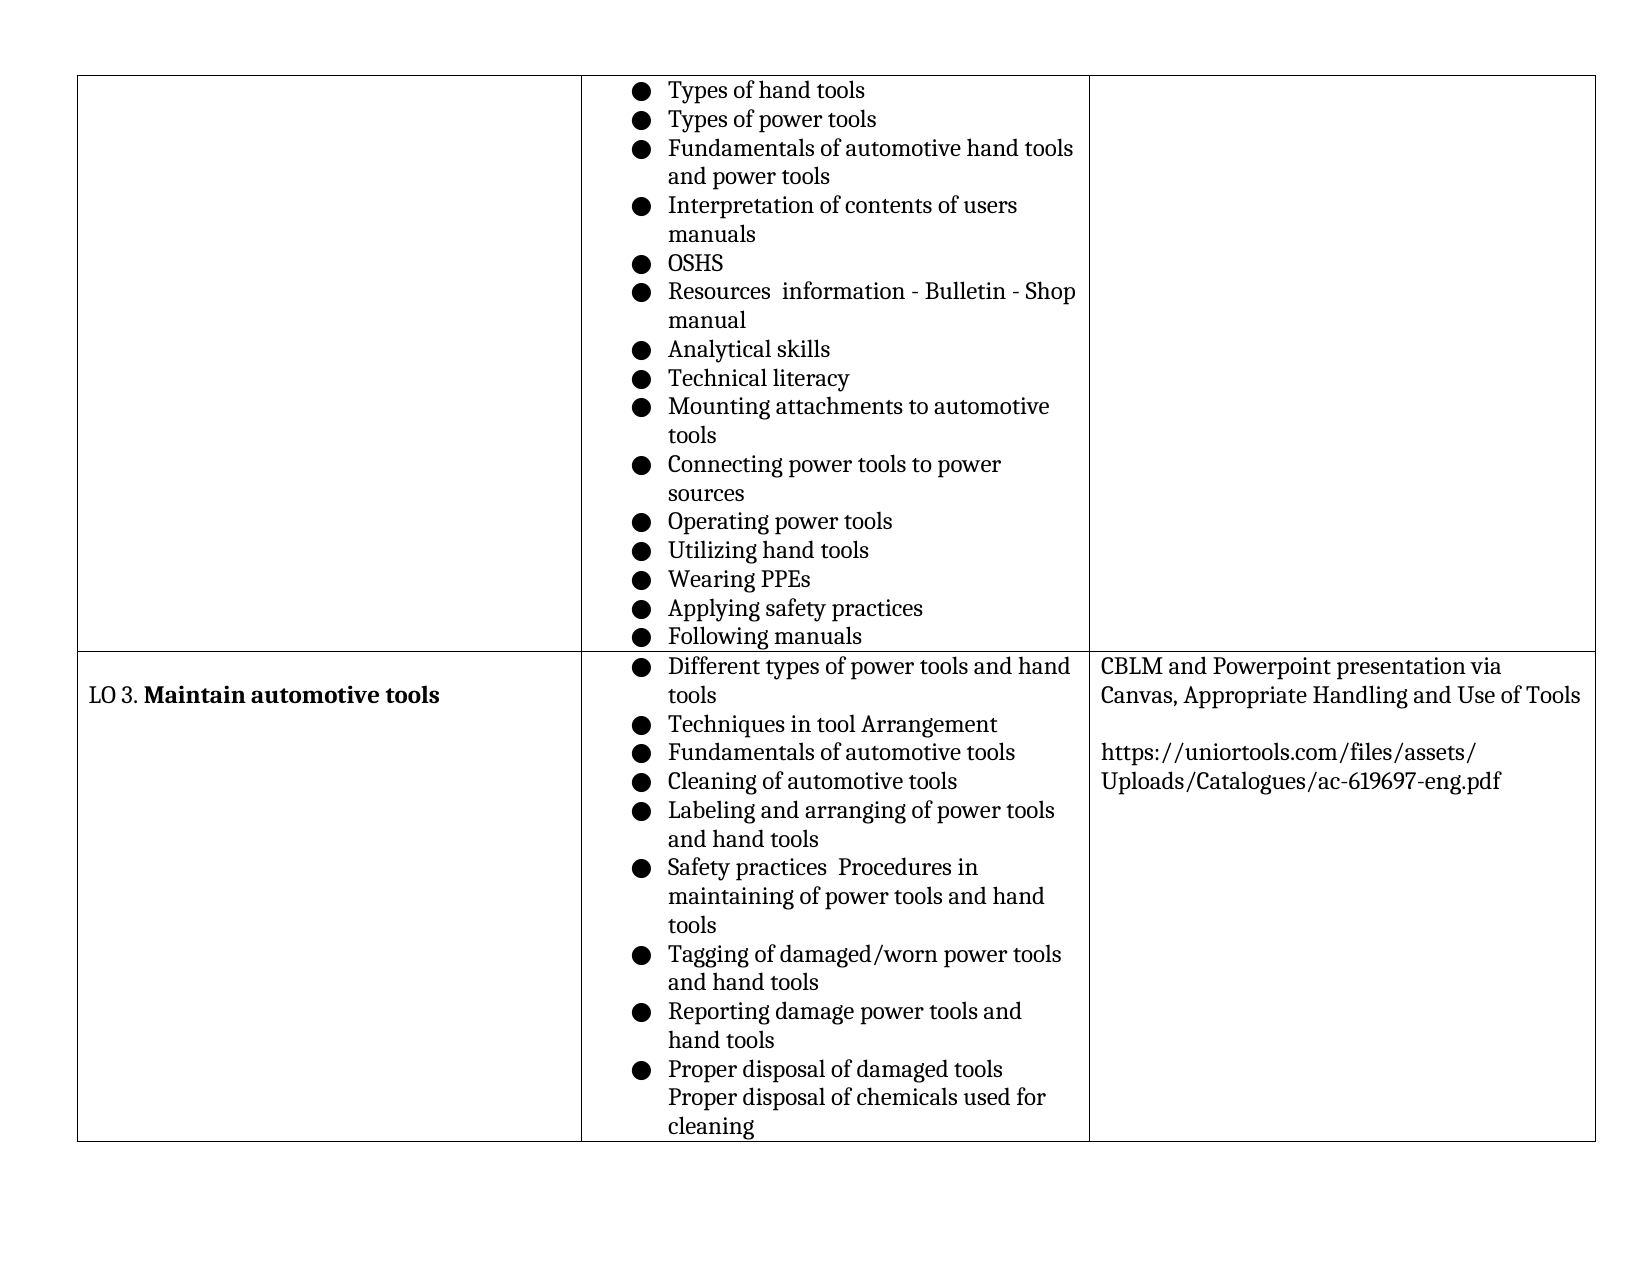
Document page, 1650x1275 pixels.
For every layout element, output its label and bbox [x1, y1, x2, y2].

table_cell [78, 652, 581, 1141]
table_cell [1090, 652, 1595, 1141]
table_cell [1090, 76, 1595, 651]
table_cell [582, 76, 1089, 651]
table_cell [582, 652, 1089, 1141]
table_cell [78, 76, 581, 651]
